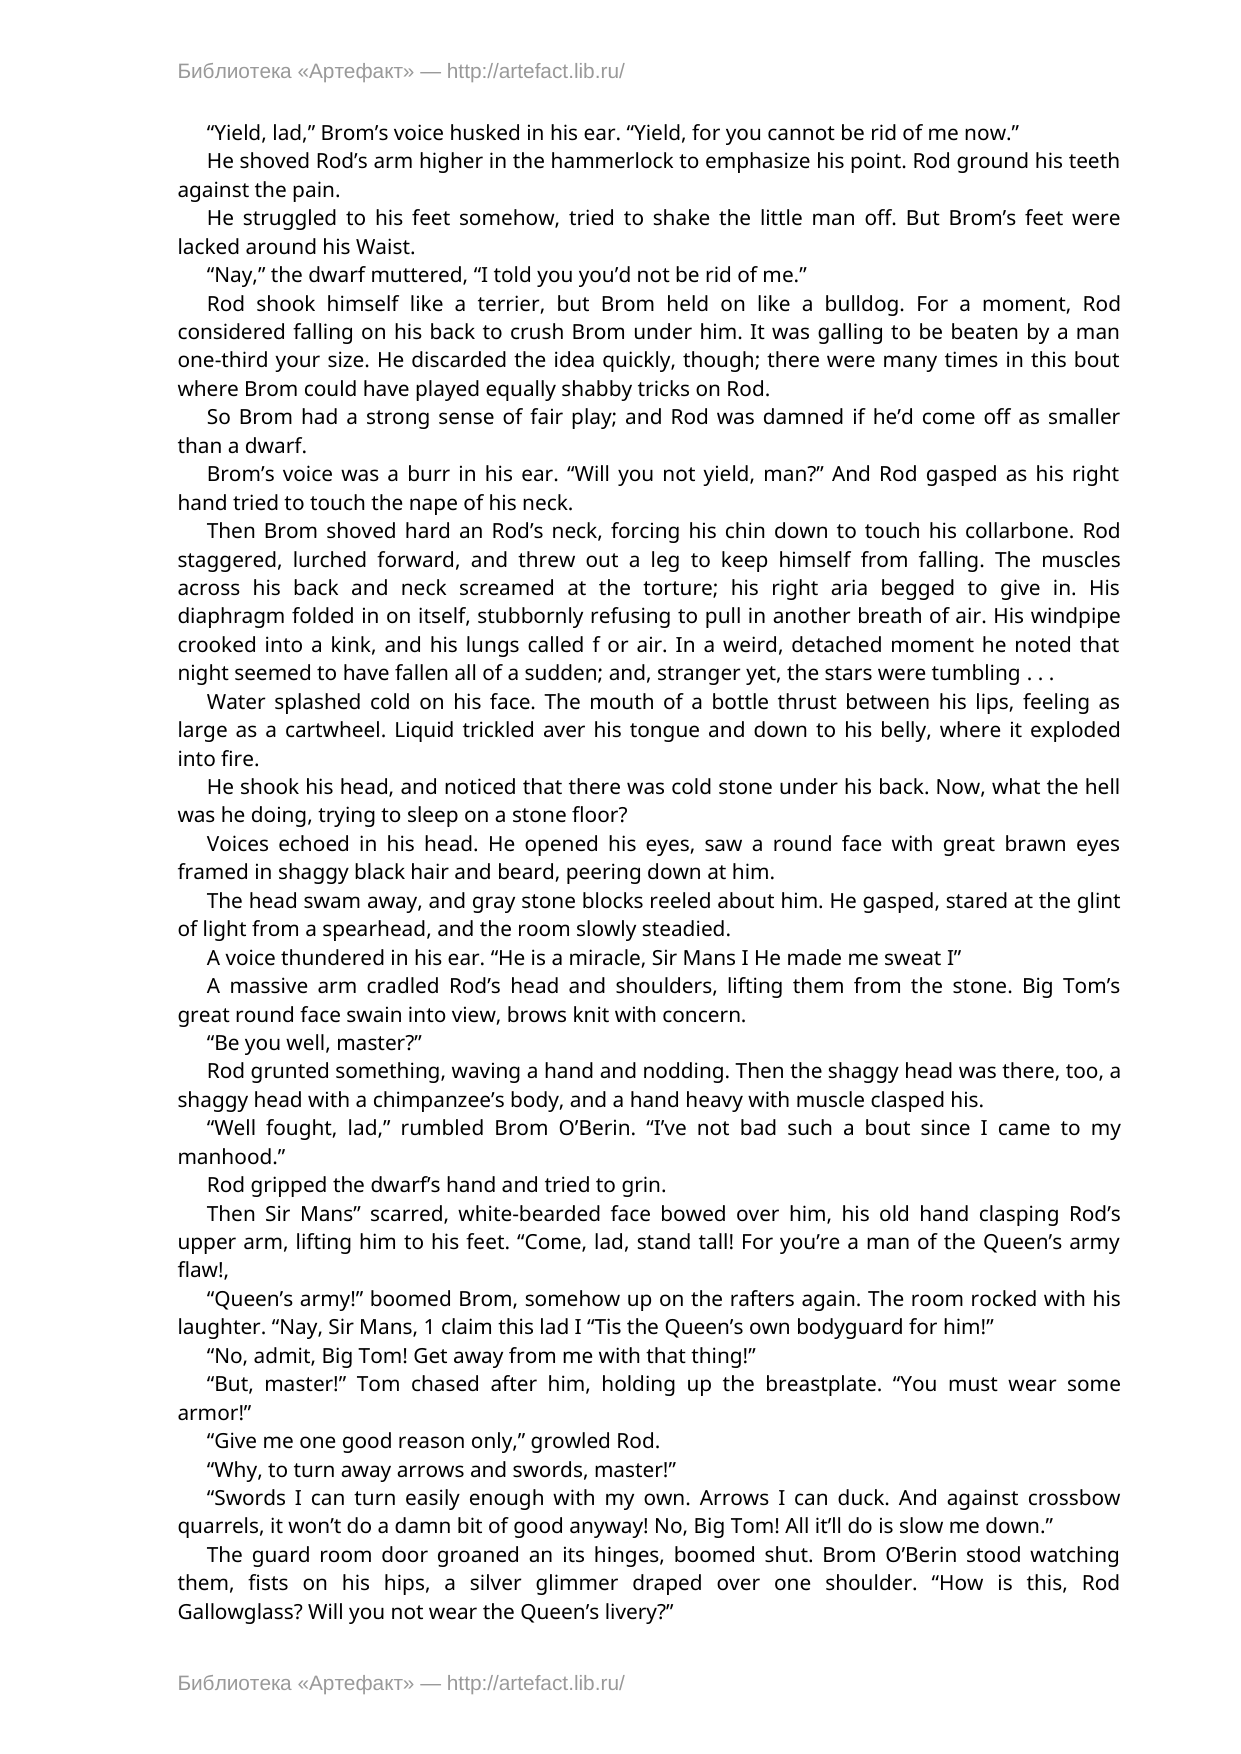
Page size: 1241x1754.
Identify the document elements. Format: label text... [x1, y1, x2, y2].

text “Be you well, master?” [177, 1028, 1122, 1057]
text Rod shook himself like a terrier, but Brom held on like a bulldog. For a moment, Rod considered falling on his back to crush Brom under him. It was galling to be beaten by a man one-third your size. He discarded the idea quickly, though; there were many times in this bout where Brom could have played equally shabby tricks on Rod. [177, 289, 1122, 402]
text “Swords I can turn easily enough with my own. Arrows I can duck. And against crossbow quarrels, it won’t do a damn bit of good anyway! No, Big Tom! All it’ll do is slow me down.” [177, 1483, 1122, 1540]
text Rod gripped the dwarf’s hand and tried to grin. [177, 1170, 1122, 1199]
text “Yield, lad,” Brom’s voice husked in his ear. “Yield, for you cannot be rid of me now.” [177, 118, 1122, 147]
text Then Brom shoved hard an Rod’s neck, forcing his chin down to touch his collarbone. Rod staggered, lurched forward, and threw out a leg to keep himself from falling. The muscles across his back and neck screamed at the torture; his right aria begged to give in. His diaphragm folded in on itself, stubbornly refusing to pull in another breath of air. His windpipe crooked into a kink, and his lungs called f or air. In a weird, detached moment he noted that night seemed to have fallen all of a sudden; and, stranger yet, the stars were tumbling . . . [177, 516, 1122, 687]
text Brom’s voice was a burr in his ear. “Will you not yield, man?” And Rod gasped as his right hand tried to touch the nape of his neck. [177, 459, 1122, 516]
text The head swam away, and gray stone blocks reeled about him. He gasped, stared at the glint of light from a spearhead, and the room slowly steadied. [177, 886, 1122, 943]
text “Queen’s army!” boomed Brom, somehow up on the rafters again. The room rocked with his laughter. “Nay, Sir Mans, 1 claim this lad I “Tis the Queen’s own bodyguard for him!” [177, 1284, 1122, 1341]
text Voices echoed in his head. He opened his eyes, saw a round face with great brawn eyes framed in shaggy black hair and beard, peering down at him. [177, 829, 1122, 886]
text “But, master!” Tom chased after him, holding up the breastplate. “You must wear some armor!” [177, 1369, 1122, 1426]
text He shoved Rod’s arm higher in the hammerlock to emphasize his point. Rod ground his teeth against the pain. [177, 147, 1122, 203]
text “Why, to turn away arrows and swords, master!” [177, 1455, 1122, 1483]
text Then Sir Mans” scarred, white-bearded face bowed over him, his old hand clasping Rod’s upper arm, lifting him to his feet. “Come, lad, stand tall! For you’re a man of the Queen’s army flaw!, [177, 1199, 1122, 1284]
text He struggled to his feet somehow, tried to shake the little man off. But Brom’s feet were lacked around his Waist. [177, 203, 1122, 260]
text Rod grunted something, waving a hand and nodding. Then the shaggy head was there, too, a shaggy head with a chimpanzee’s body, and a hand heavy with muscle clasped his. [177, 1057, 1122, 1113]
text “Well fought, lad,” rumbled Brom O’Berin. “I’ve not bad such a bout since I came to my manhood.” [177, 1113, 1122, 1170]
text The guard room door groaned an its hinges, boomed shut. Brom O’Berin stood watching them, fists on his hips, a silver glimmer draped over one shoulder. “How is this, Rod Gallowglass? Will you not wear the Queen’s livery?” [177, 1540, 1122, 1625]
text “No, admit, Big Tom! Get away from me with that thing!” [177, 1341, 1122, 1369]
text A voice thundered in his ear. “He is a miracle, Sir Mans I He made me sweat I” [177, 943, 1122, 971]
text He shook his head, and noticed that there was cold stone under his back. Now, what the hell was he doing, trying to sleep on a stone floor? [177, 772, 1122, 829]
text “Give me one good reason only,” growled Rod. [177, 1426, 1122, 1455]
text “Nay,” the dwarf muttered, “I told you you’d not be rid of me.” [177, 260, 1122, 289]
text A massive arm cradled Rod’s head and shoulders, lifting them from the stone. Big Tom’s great round face swain into view, brows knit with concern. [177, 971, 1122, 1028]
text Water splashed cold on his face. The mouth of a bottle thrust between his lips, feeling as large as a cartwheel. Liquid trickled aver his tongue and down to his belly, where it exploded into fire. [177, 687, 1122, 772]
text So Brom had a strong sense of fair play; and Rod was damned if he’d come off as smaller than a dwarf. [177, 402, 1122, 459]
